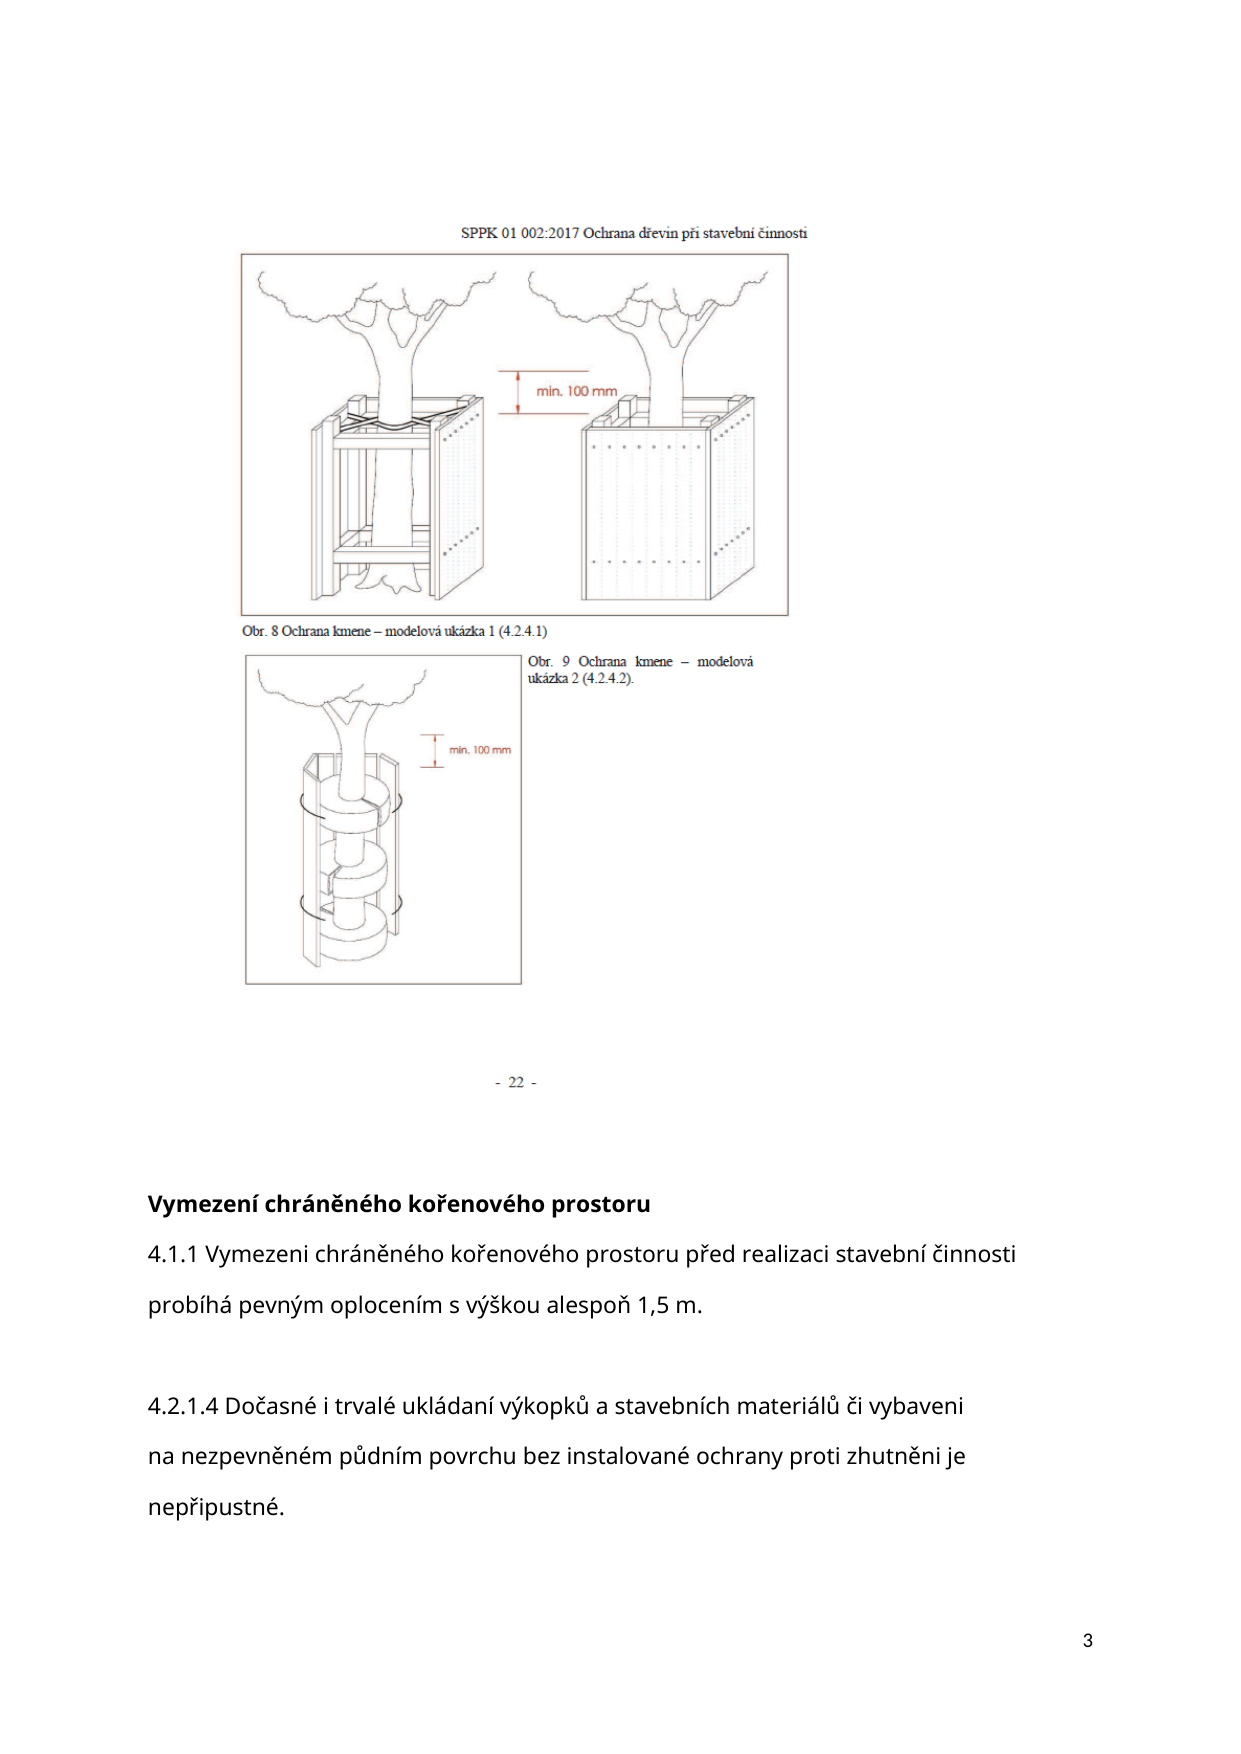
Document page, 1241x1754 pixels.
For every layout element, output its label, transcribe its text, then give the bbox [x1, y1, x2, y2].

text nepřipustné. [148, 1491, 1093, 1522]
text Vymezení chráněného kořenového prostoru [148, 1188, 1093, 1219]
text 4.1.1 Vymezeni chráněného kořenového prostoru před realizaci stavební činnosti [148, 1238, 1093, 1270]
text na nezpevněném půdním povrchu bez instalované ochrany proti zhutněni je [148, 1440, 1093, 1471]
picture [147, 147, 862, 1170]
text 4.2.1.4 Dočasné i trvalé ukládaní výkopků a stavebních materiálů či vybaveni [148, 1390, 1093, 1421]
text probíhá pevným oplocením s výškou alespoň 1,5 m. [148, 1289, 1093, 1320]
